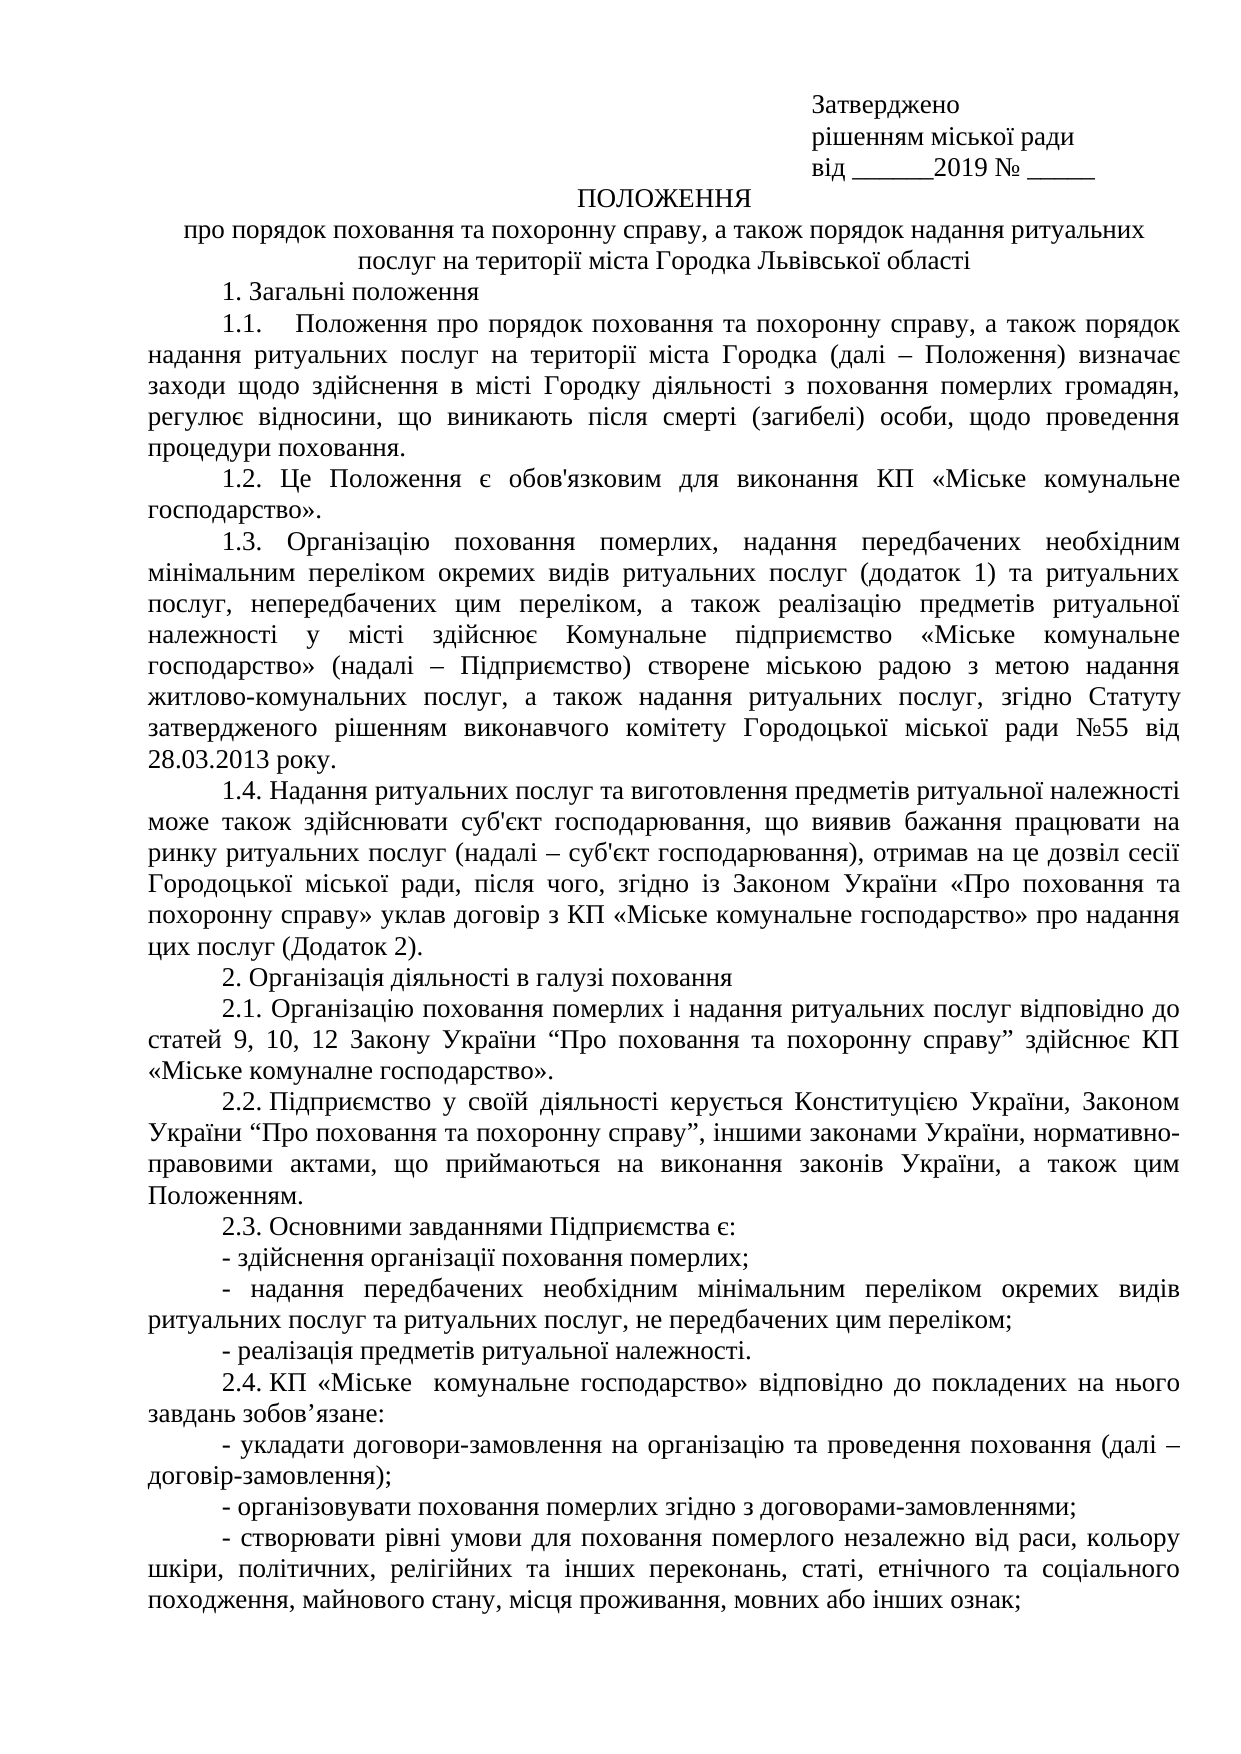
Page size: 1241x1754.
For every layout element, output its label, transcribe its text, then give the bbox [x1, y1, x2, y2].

text Затверджено [738, 89, 1181, 120]
list - надання передбачених необхідним мінімальним переліком окремих видів ритуальних послуг та ритуальних послуг, не передбачених цим переліком; [148, 1272, 1181, 1334]
list - організовувати поховання померлих згідно з договорами-замовленнями; [148, 1490, 1181, 1521]
list 2.3. Основними завданнями Підприємства є: [148, 1210, 1181, 1241]
list 1.3. Організацію поховання померлих, надання передбачених необхідним мінімальним переліком окремих видів ритуальних послуг (додаток 1) та ритуальних послуг, непередбачених цим переліком, а також реалізацію предметів ритуальної належності у місті здійснює Комунальне підприємство «Міське комунальне господарство» (надалі – Підприємство) створене міською радою з метою надання житлово-комунальних послуг, а також надання ритуальних послуг, згідно Статуту затвердженого рішенням виконавчого комітету Городоцької міської ради №55 від 28.03.2013 року. [148, 525, 1181, 774]
text від ______2019 № _____ [738, 151, 1181, 182]
text ПОЛОЖЕННЯ [148, 182, 1181, 213]
list - створювати рівні умови для поховання померлого незалежно від раси, кольору шкіри, політичних, релігійних та інших переконань, статі, етнічного та соціального походження, майнового стану, місця проживання, мовних або інших ознак; [148, 1521, 1181, 1615]
text рішенням міської ради [738, 120, 1181, 151]
list - укладати договори-замовлення на організацію та проведення поховання (далі – договір-замовлення); [148, 1428, 1181, 1490]
list Положення про порядок поховання та похоронну справу, а також порядок надання ритуальних послуг на території міста Городка (далі – Положення) визначає заходи щодо здійснення в місті Городку діяльності з поховання померлих громадян, регулює відносини, що виникають після смерті (загибелі) особи, щодо проведення процедури поховання. [148, 307, 1181, 462]
text про порядок поховання та похоронну справу, а також порядок надання ритуальних послуг на території міста Городка Львівської області [148, 213, 1181, 276]
list 2.2. Підприємство у своїй діяльності керується Конституцією України, Законом України “Про поховання та похоронну справу”, іншими законами України, нормативно-правовими актами, що приймаються на виконання законів України, а також цим Положенням. [148, 1085, 1181, 1210]
list - здійснення організації поховання померлих; [148, 1241, 1181, 1272]
list - реалізація предметів ритуальної належності. [148, 1334, 1181, 1366]
text 1. Загальні положення [148, 276, 1181, 307]
list 1.4. Надання ритуальних послуг та виготовлення предметів ритуальної належності може також здійснювати суб'єкт господарювання, що виявив бажання працювати на ринку ритуальних послуг (надалі – суб'єкт господарювання), отримав на це дозвіл сесії Городоцької міської ради, після чого, згідно із Законом України «Про поховання та похоронну справу» уклав договір з КП «Міське комунальне господарство» про надання цих послуг (Додаток 2). [148, 774, 1181, 961]
list 2. Організація діяльності в галузі поховання [148, 961, 1181, 992]
list 2.4. КП «Міське комунальне господарство» відповідно до покладених на нього завдань зобов’язане: [148, 1366, 1181, 1428]
list 2.1. Організацію поховання померлих і надання ритуальних послуг відповідно до статей 9, 10, 12 Закону України “Про поховання та похоронну справу” здійснює КП «Міське комуналне господарство». [148, 992, 1181, 1085]
list 1.2. Це Положення є обов'язковим для виконання КП «Міське комунальне господарство». [148, 462, 1181, 525]
